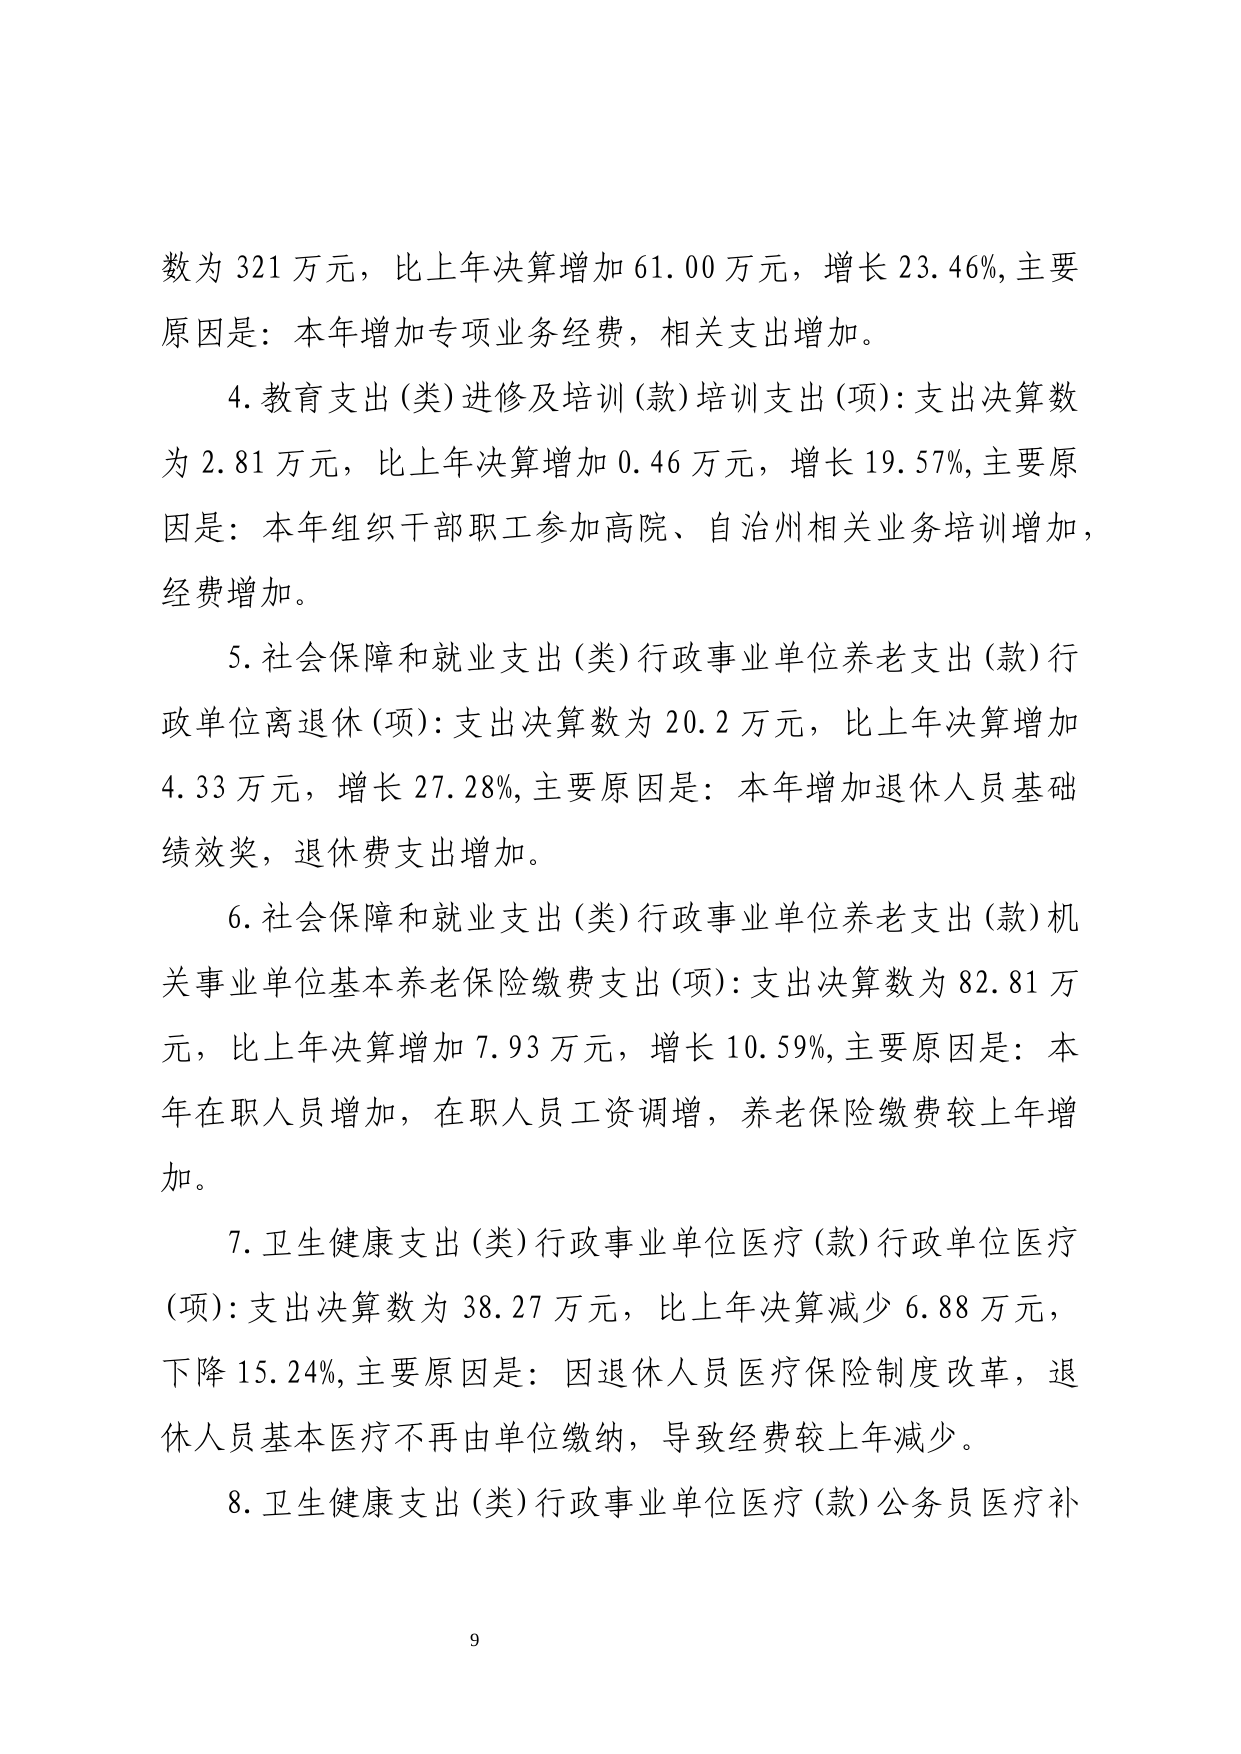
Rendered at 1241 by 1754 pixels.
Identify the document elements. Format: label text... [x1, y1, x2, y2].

text 4.教育支出(类)进修及培训(款)培训支出(项):支出决算数为2.81万元，比上年决算增加0.46万元，增长19.57%,主要原因是：本年组织干部职工参加高院、自治州相关业务培训增加，经费增加。 [159, 363, 1081, 623]
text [159, 1468, 1081, 1533]
text 7.卫生健康支出(类)行政事业单位医疗(款)行政单位医疗(项):支出决算数为38.27万元，比上年决算减少6.88万元，下降15.24%,主要原因是：因退休人员医疗保险制度改革，退休人员基本医疗不再由单位缴纳，导致经费较上年减少。 [159, 1208, 1081, 1468]
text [159, 233, 1081, 363]
text 5.社会保障和就业支出(类)行政事业单位养老支出(款)行政单位离退休(项):支出决算数为20.2万元，比上年决算增加4.33万元，增长27.28%,主要原因是：本年增加退休人员基础绩效奖，退休费支出增加。 [159, 623, 1081, 883]
text 6.社会保障和就业支出(类)行政事业单位养老支出(款)机关事业单位基本养老保险缴费支出(项):支出决算数为82.81万元，比上年决算增加7.93万元，增长10.59%,主要原因是：本年在职人员增加，在职人员工资调增，养老保险缴费较上年增加。 [159, 883, 1081, 1208]
